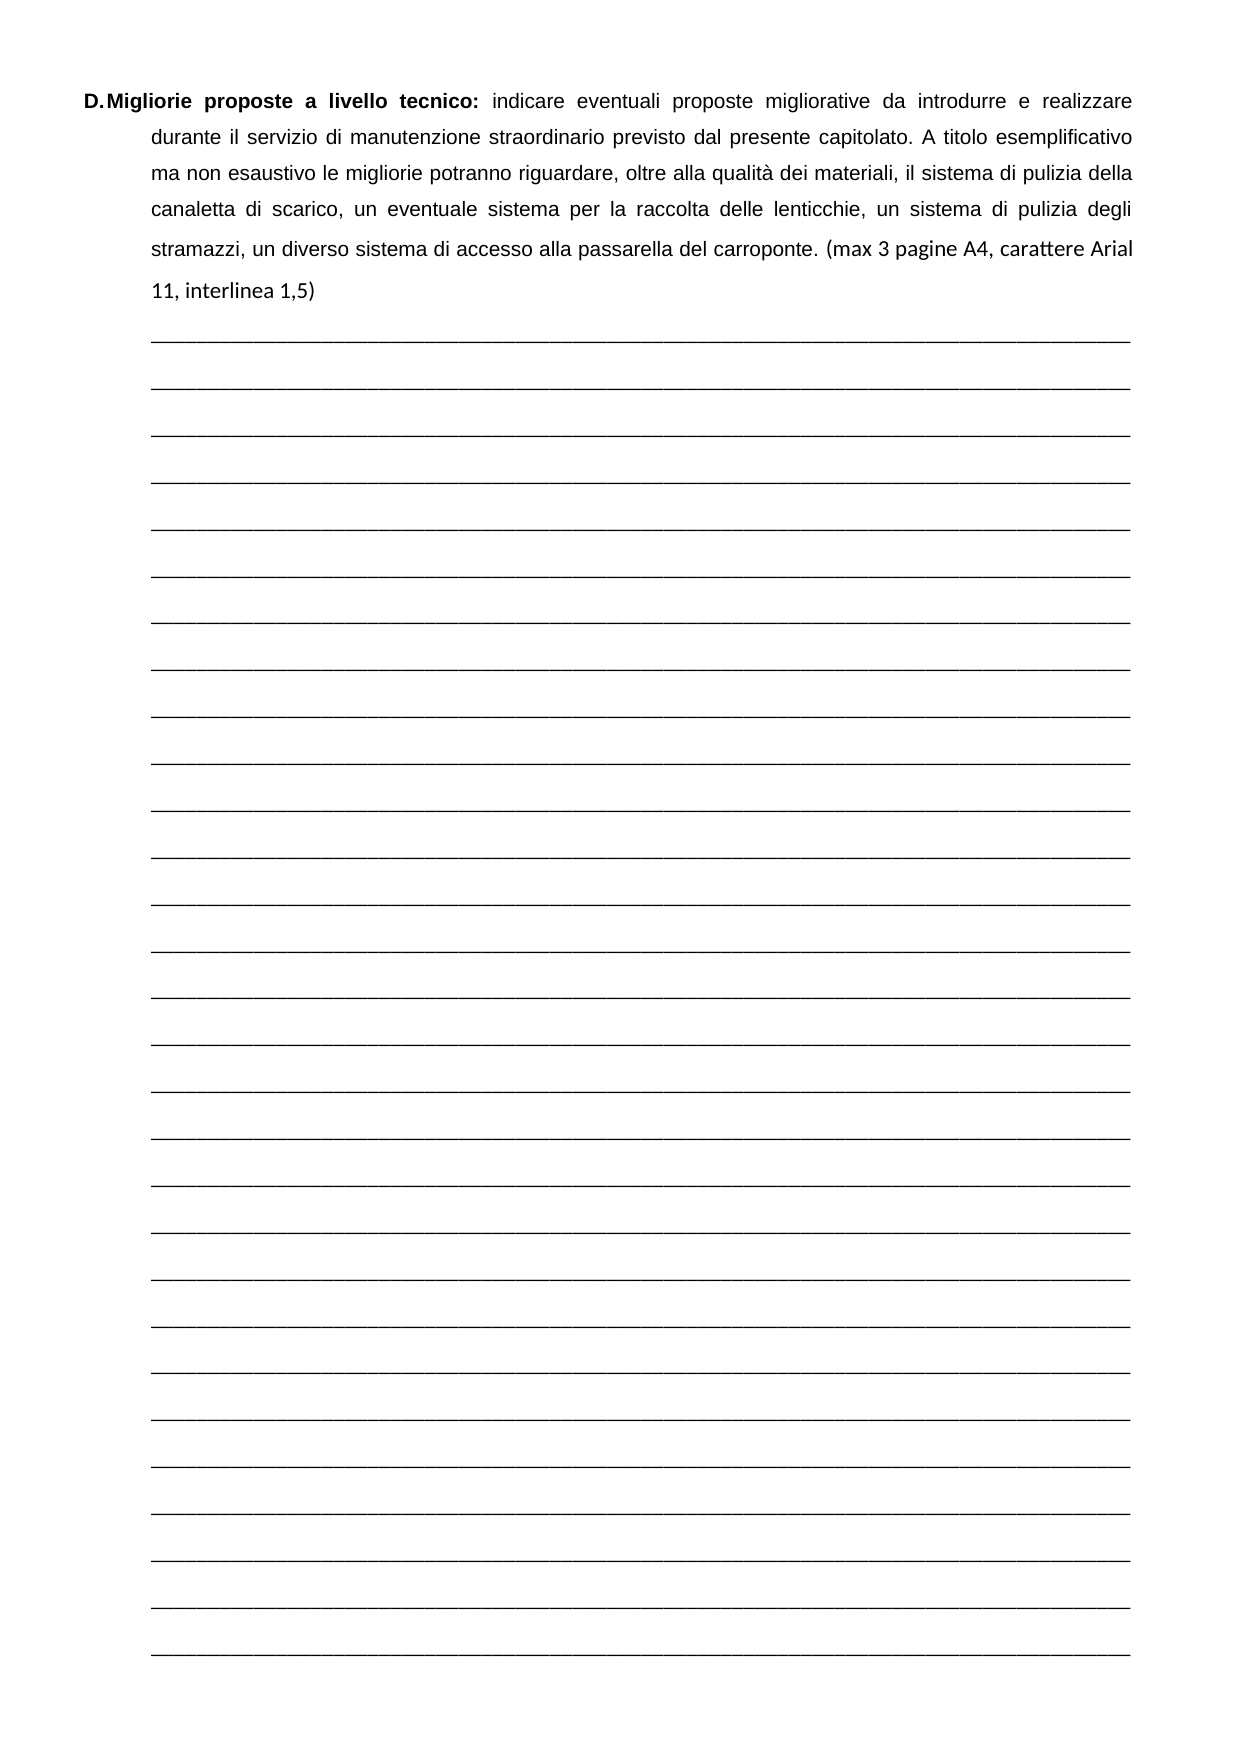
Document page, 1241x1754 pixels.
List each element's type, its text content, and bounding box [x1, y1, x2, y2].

text ______________________________________________________________________________________ [106, 553, 1134, 581]
text ______________________________________________________________________________________ [106, 1443, 1134, 1471]
text ______________________________________________________________________________________ [106, 1256, 1134, 1284]
text ______________________________________________________________________________________ [106, 834, 1134, 862]
text ______________________________________________________________________________________ [106, 412, 1134, 440]
text ______________________________________________________________________________________ [106, 1068, 1134, 1096]
text ______________________________________________________________________________________ [106, 599, 1134, 628]
text ______________________________________________________________________________________ [106, 1584, 1134, 1612]
text ______________________________________________________________________________________ [106, 693, 1134, 721]
text ______________________________________________________________________________________ [106, 1021, 1134, 1049]
text ______________________________________________________________________________________ [106, 1396, 1134, 1424]
text ______________________________________________________________________________________ [106, 1490, 1134, 1518]
text ______________________________________________________________________________________ [106, 1537, 1134, 1565]
text ______________________________________________________________________________________ [106, 974, 1134, 1003]
list Migliorie proposte a livello tecnico: indicare eventuali proposte migliorative da introdurre e realizzare durante il servizio di manutenzione straordinario previsto dal presente capitolato. A titolo esemplificativo ma non esaustivo le migliorie potranno riguardare, oltre alla qualità dei materiali, il sistema di pulizia della canaletta di scarico, un eventuale sistema per la raccolta delle lenticchie, un sistema di pulizia degli stramazzi, un diverso sistema di accesso alla passarella del carroponte. (max 3 pagine A4, carattere Arial 11, interlinea 1,5) [84, 89, 1134, 304]
text ______________________________________________________________________________________ [106, 740, 1134, 768]
text ______________________________________________________________________________________ [106, 459, 1134, 487]
text ______________________________________________________________________________________ [106, 787, 1134, 815]
text ______________________________________________________________________________________ [106, 1303, 1134, 1331]
text ______________________________________________________________________________________ [106, 318, 1134, 346]
text ______________________________________________________________________________________ [106, 506, 1134, 534]
text ______________________________________________________________________________________ [106, 365, 1134, 393]
text ______________________________________________________________________________________ [106, 646, 1134, 674]
text ______________________________________________________________________________________ [106, 1115, 1134, 1143]
text ______________________________________________________________________________________ [106, 928, 1134, 956]
text ______________________________________________________________________________________ [106, 1631, 1134, 1659]
text ______________________________________________________________________________________ [106, 1162, 1134, 1190]
text ______________________________________________________________________________________ [106, 1209, 1134, 1237]
text ______________________________________________________________________________________ [106, 1349, 1134, 1378]
text ______________________________________________________________________________________ [106, 881, 1134, 909]
